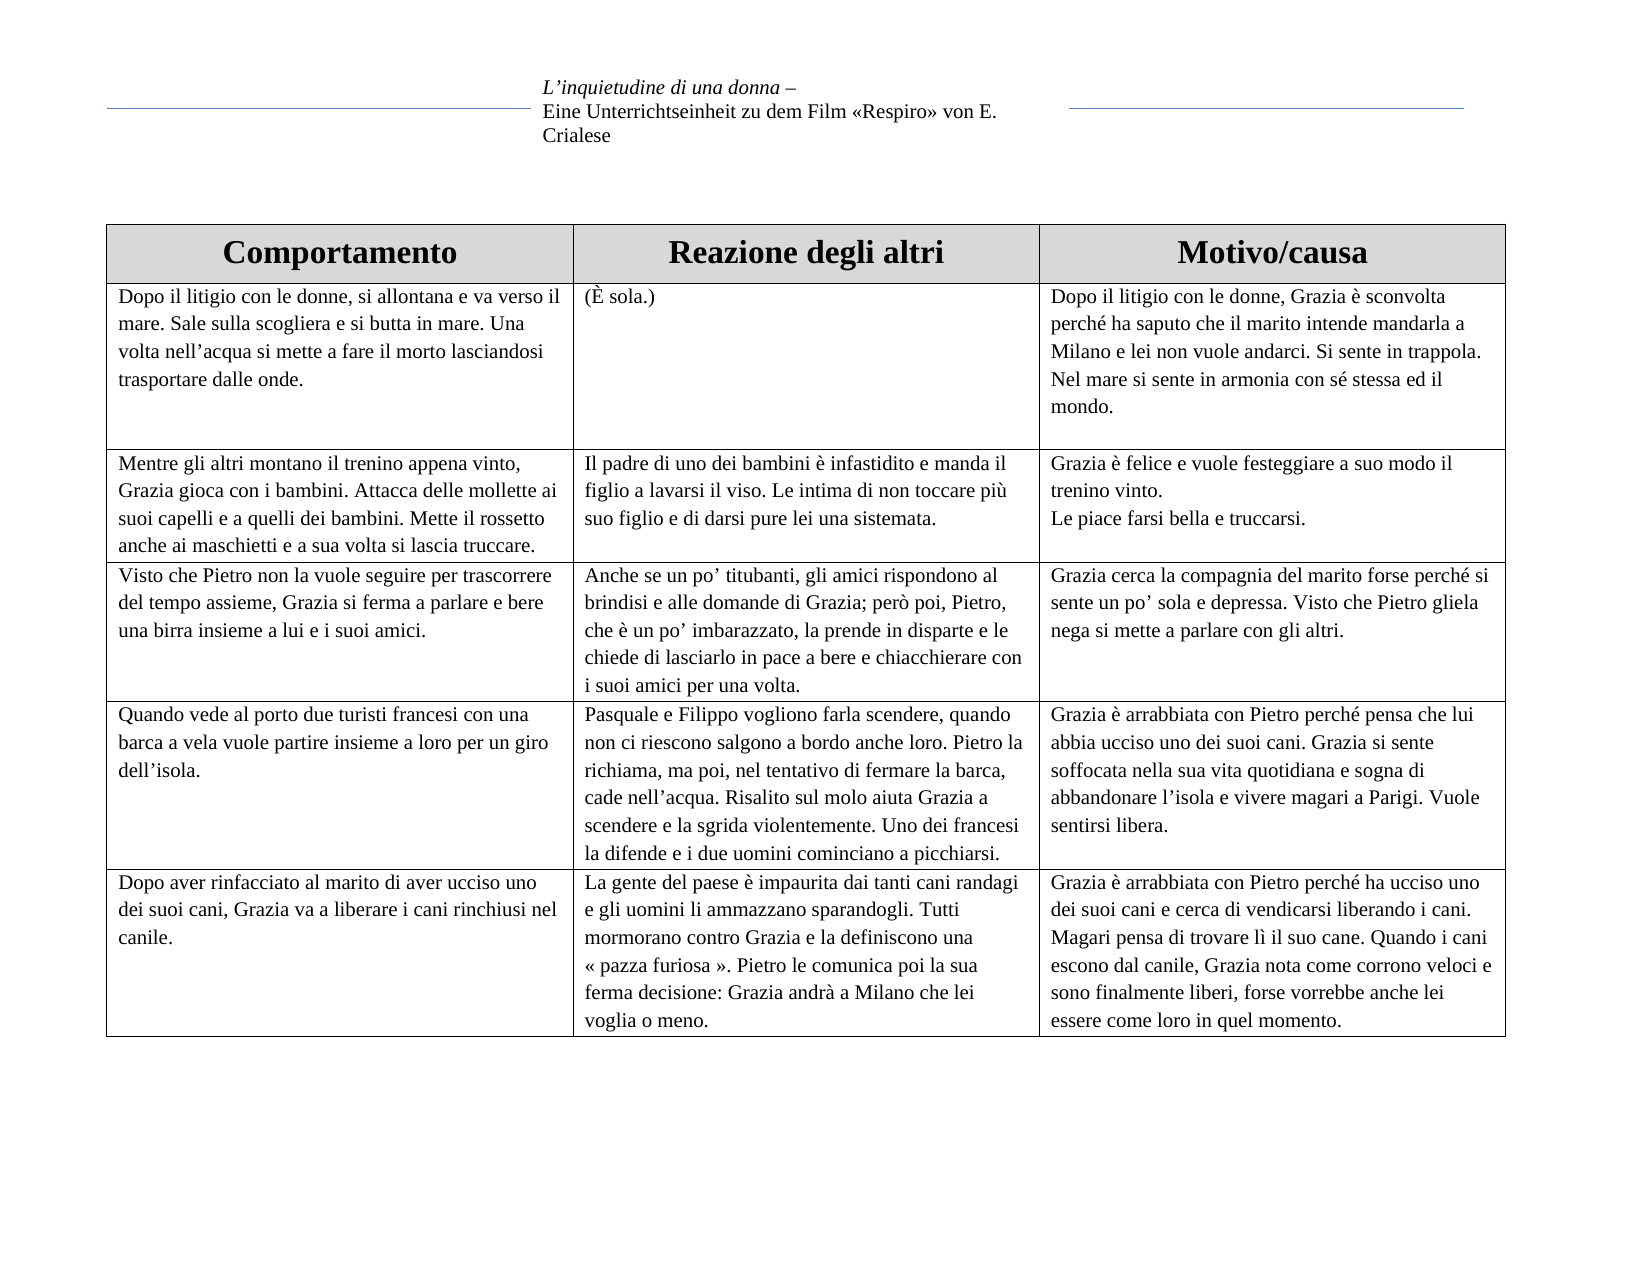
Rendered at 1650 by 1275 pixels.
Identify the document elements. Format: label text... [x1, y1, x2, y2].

table_cell La gente del paese è impaurita dai tanti cani randagi e gli uomini li ammazzano sparandogli. Tutti mormorano contro Grazia e la definiscono una « pazza furiosa ». Pietro le comunica poi la sua ferma decisione: Grazia andrà a Milano che lei voglia o meno. [574, 870, 1039, 1036]
table_cell Visto che Pietro non la vuole seguire per trascorrere del tempo assieme, Grazia si ferma a parlare e bere una birra insieme a lui e i suoi amici. [107, 563, 573, 701]
table_cell Mentre gli altri montano il trenino appena vinto, Grazia gioca con i bambini. Attacca delle mollette ai suoi capelli e a quelli dei bambini. Mette il rossetto anche ai maschietti e a sua volta si lascia truccare. [107, 450, 573, 562]
table_cell Anche se un po’ titubanti, gli amici rispondono al brindisi e alle domande di Grazia; però poi, Pietro, che è un po’ imbarazzato, la prende in disparte e le chiede di lasciarlo in pace a bere e chiacchierare con i suoi amici per una volta. [574, 563, 1039, 701]
table_cell Dopo il litigio con le donne, Grazia è sconvolta perché ha saputo che il marito intende mandarla a Milano e lei non vuole andarci. Si sente in trappola. Nel mare si sente in armonia con sé stessa ed il mondo. [1040, 284, 1505, 449]
table_cell Dopo aver rinfacciato al marito di aver ucciso uno dei suoi cani, Grazia va a liberare i cani rinchiusi nel canile. [107, 870, 573, 1036]
table_cell Dopo il litigio con le donne, si allontana e va verso il mare. Sale sulla scogliera e si butta in mare. Una volta nell’acqua si mette a fare il morto lasciandosi trasportare dalle onde. [107, 284, 573, 449]
table_cell Quando vede al porto due turisti francesi con una barca a vela vuole partire insieme a loro per un giro dell’isola. [107, 702, 573, 869]
table_cell Il padre di uno dei bambini è infastidito e manda il figlio a lavarsi il viso. Le intima di non toccare più suo figlio e di darsi pure lei una sistemata. [574, 450, 1039, 562]
table_cell Comportamento [107, 225, 573, 283]
table_cell Reazione degli altri [574, 225, 1039, 283]
table_cell Grazia cerca la compagnia del marito forse perché si sente un po’ sola e depressa. Visto che Pietro gliela nega si mette a parlare con gli altri. [1040, 563, 1505, 701]
table_cell (È sola.) [574, 284, 1039, 449]
table_cell Pasquale e Filippo vogliono farla scendere, quando non ci riescono salgono a bordo anche loro. Pietro la richiama, ma poi, nel tentativo di fermare la barca, cade nell’acqua. Risalito sul molo aiuta Grazia a scendere e la sgrida violentemente. Uno dei francesi la difende e i due uomini cominciano a picchiarsi. [574, 702, 1039, 869]
table_cell Grazia è arrabbiata con Pietro perché pensa che lui abbia ucciso uno dei suoi cani. Grazia si sente soffocata nella sua vita quotidiana e sogna di abbandonare l’isola e vivere magari a Parigi. Vuole sentirsi libera. [1040, 702, 1505, 869]
table_cell Motivo/causa [1040, 225, 1505, 283]
table_cell Grazia è arrabbiata con Pietro perché ha ucciso uno dei suoi cani e cerca di vendicarsi liberando i cani. Magari pensa di trovare lì il suo cane. Quando i cani escono dal canile, Grazia nota come corrono veloci e sono finalmente liberi, forse vorrebbe anche lei essere come loro in quel momento. [1040, 870, 1505, 1036]
table_cell Grazia è felice e vuole festeggiare a suo modo il trenino vinto. Le piace farsi bella e truccarsi. [1040, 450, 1505, 562]
